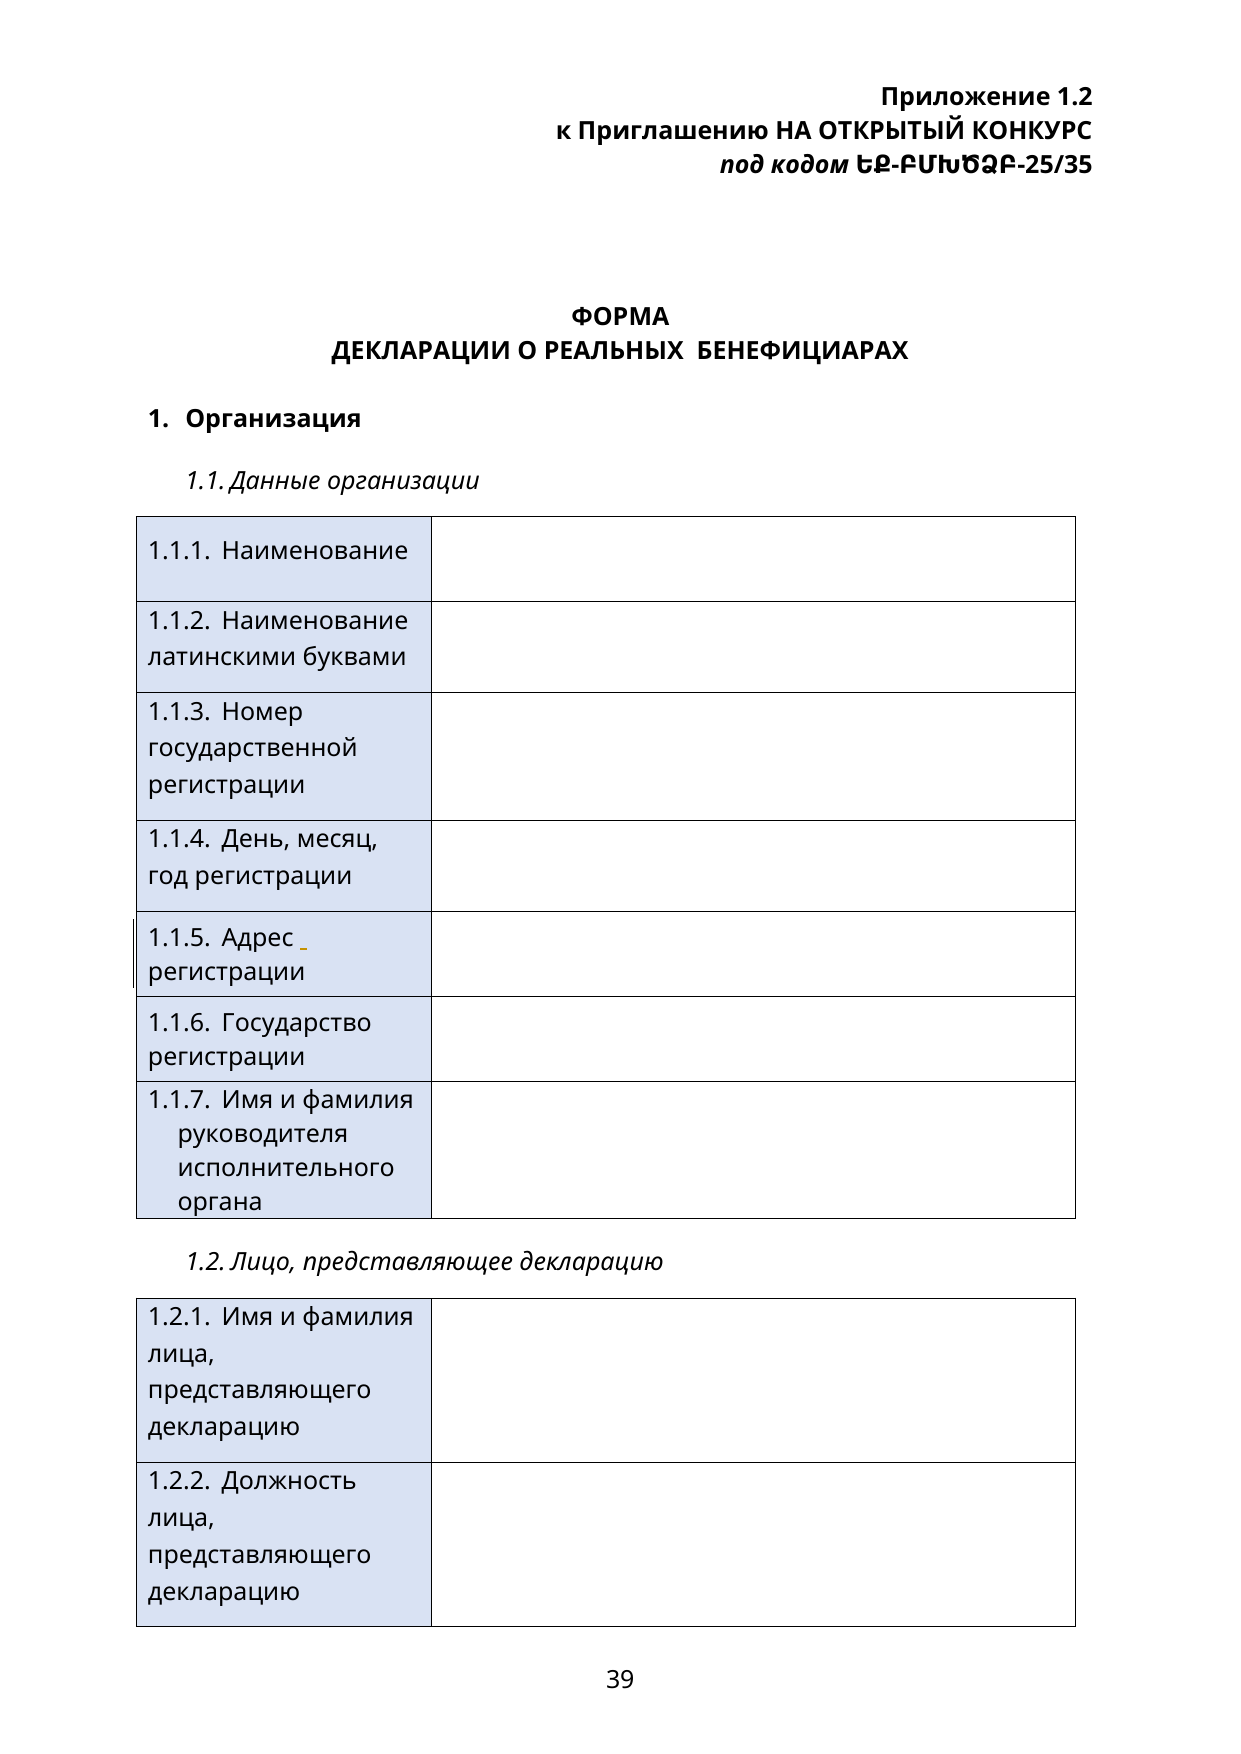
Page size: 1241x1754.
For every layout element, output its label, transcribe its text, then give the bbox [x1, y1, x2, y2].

list Лицо, представляющее декларацию [185, 1244, 1092, 1278]
table_cell Государство регистрации [137, 997, 431, 1081]
text ФОРМА [148, 299, 1092, 333]
text к Приглашению НА ОТКРЫТЫЙ КОНКУРС [148, 112, 1092, 147]
text ДЕКЛАРАЦИИ О РЕАЛЬНЫХ БЕНЕФИЦИАРАХ [148, 333, 1092, 367]
list Данные организации [185, 463, 1092, 497]
table_cell [432, 1463, 1075, 1626]
table_cell [432, 912, 1075, 996]
table_cell Должность лица, представляющего декларацию [137, 1463, 431, 1626]
table_cell День, месяц, год регистрации [137, 821, 431, 911]
table_cell Адрес регистрации [137, 912, 431, 996]
list Организация [148, 401, 1092, 435]
table_cell [432, 821, 1075, 911]
table_header [432, 1299, 1075, 1462]
table_cell Номер государственной регистрации [137, 693, 431, 820]
table_header Имя и фамилия лица, представляющего декларацию [137, 1299, 431, 1462]
table_header Наименование [137, 517, 431, 601]
table_header [432, 517, 1075, 601]
table_cell [432, 997, 1075, 1081]
table_cell [432, 1082, 1075, 1218]
table_cell [432, 602, 1075, 692]
subtitle под кодом ԵՔ-ԲՄԽԾՁԲ-25/35 [148, 147, 1092, 181]
text Приложение 1.2 [148, 78, 1092, 112]
table_cell Имя и фамилия руководителя исполнительного органа [137, 1082, 431, 1218]
table_cell Наименование латинскими буквами [137, 602, 431, 692]
table_cell [432, 693, 1075, 820]
